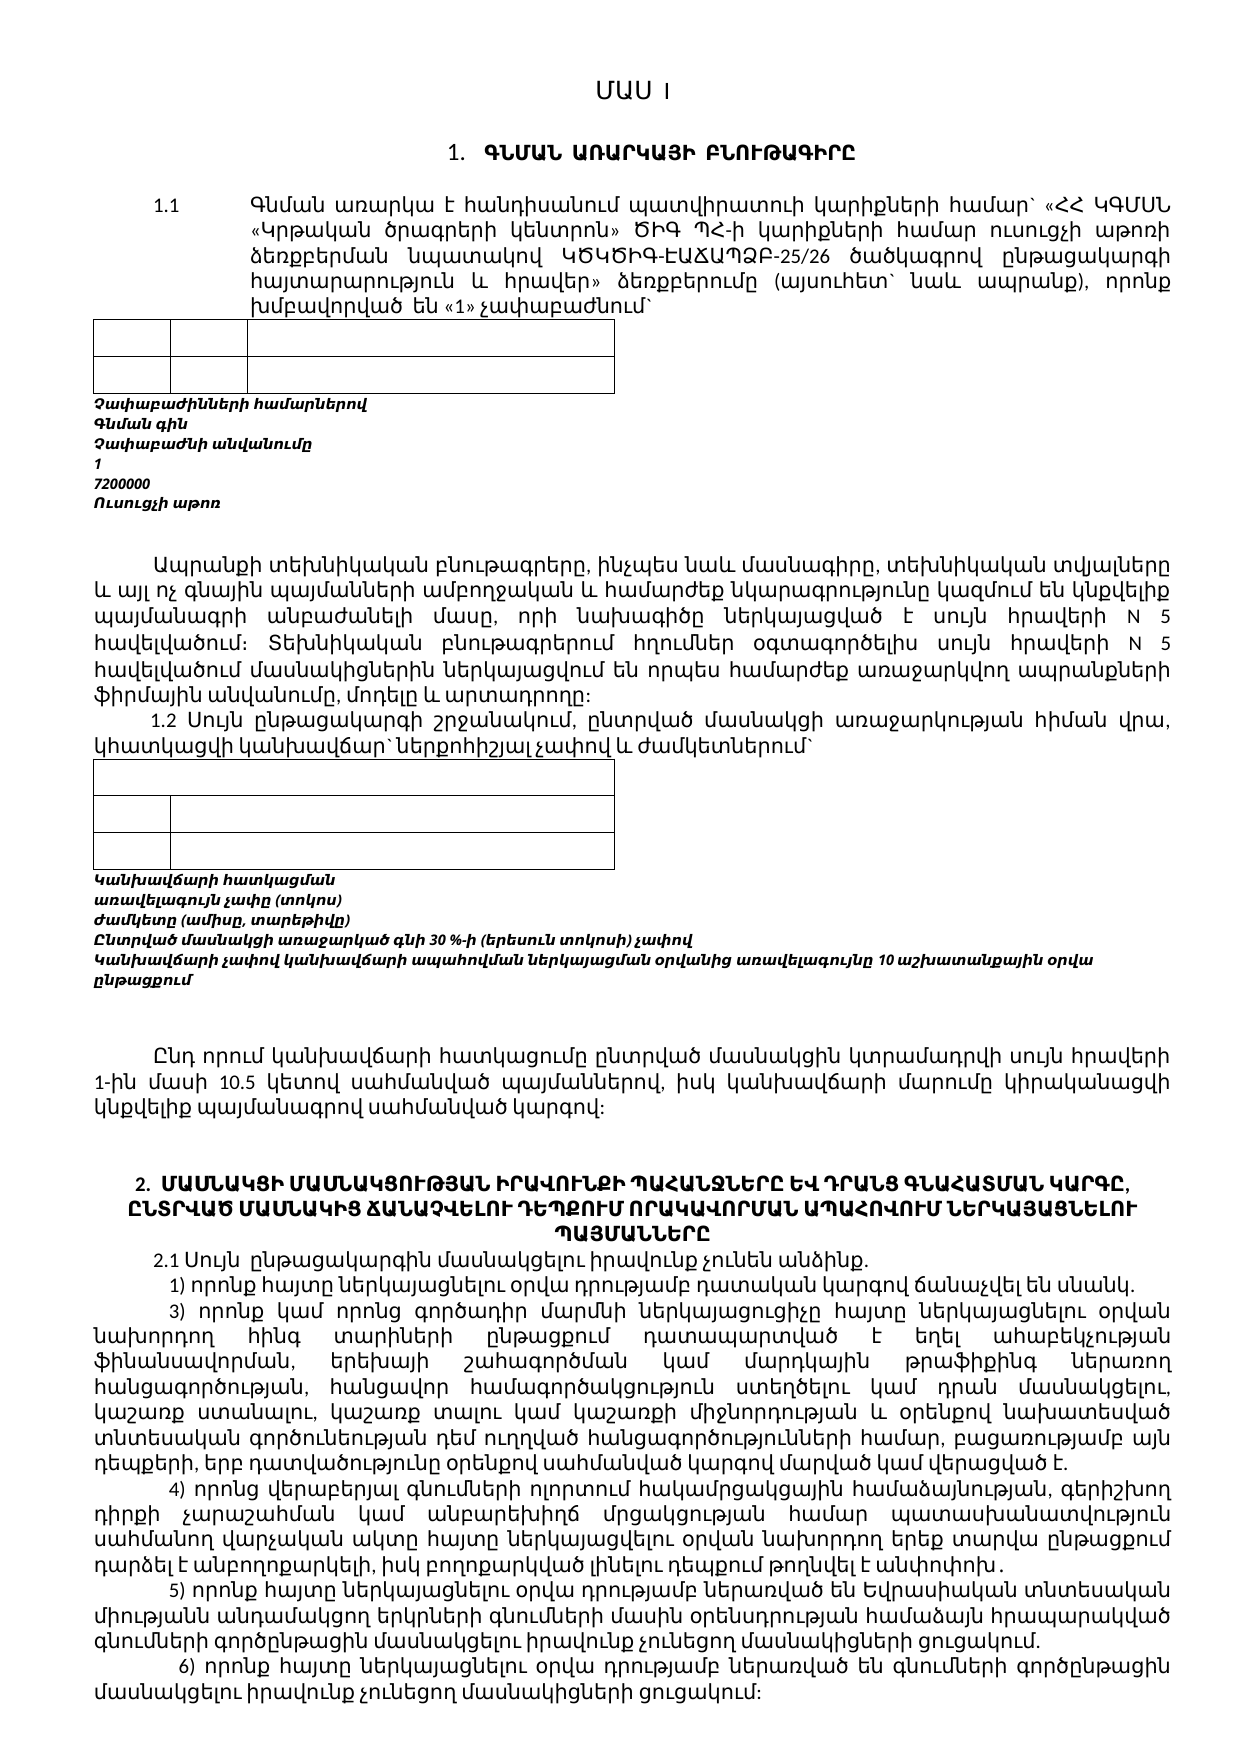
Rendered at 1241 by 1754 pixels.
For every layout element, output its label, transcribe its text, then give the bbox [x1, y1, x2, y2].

text 2. ՄԱՍՆԱԿՑԻ ՄԱՍՆԱԿՑՈՒԹՅԱՆ ԻՐԱՎՈՒՆՔԻ ՊԱՀԱՆՋՆԵՐԸ ԵՎ ԴՐԱՆՑ ԳՆԱՀԱՏՄԱՆ ԿԱՐԳԸ, ԸՆՏՐՎԱԾ ՄԱՍՆԱԿԻՑ ՃԱՆԱՉՎԵԼՈՒ ԴԵՊՔՈՒՄ ՈՐԱԿԱՎՈՐՄԱՆ ԱՊԱՀՈՎՈՒՄ ՆԵՐԿԱՅԱՑՆԵԼՈՒ ՊԱՅՄԱՆՆԵՐԸ [94, 1171, 1171, 1247]
text 1.2 Սույն ընթացակարգի շրջանակում, ընտրված մասնակցի առաջարկության հիման վրա, կհատկացվի կանխավճար` ներքոհիշյալ չափով և ժամկետներում` [94, 708, 1171, 758]
text 5) որոնք հայտը ներկայացնելու օրվա դրությամբ ներառված են Եվրասիական տնտեսական միությանն անդամակցող երկրների գնումների մասին օրենսդրության համաձայն հրապարակված գնումների գործընթացին մասնակցելու իրավունք չունեցող մասնակիցների ցուցակում. [94, 1577, 1171, 1654]
text ՄԱՍ I [94, 75, 1171, 106]
text 1) որոնք հայտը ներկայացնելու օրվա դրությամբ դատական կարգով ճանաչվել են սնանկ. [94, 1272, 1171, 1298]
text 3) որոնք կամ որոնց գործադիր մարմնի ներկայացուցիչը հայտը ներկայացնելու օրվան նախորդող հինգ տարիների ընթացքում դատապարտված է եղել ահաբեկչության ֆինանսավորման, երեխայի շահագործման կամ մարդկային թրաֆիքինգ ներառող հանցագործության, հանցավոր համագործակցություն ստեղծելու կամ դրան մասնակցելու, կաշառք ստանալու, կաշառք տալու կամ կաշառքի միջնորդության և օրենքով նախատեսված տնտեսական գործունեության դեմ ուղղված հանցագործությունների համար, բացառությամբ այն դեպքերի, երբ դատվածությունը օրենքով սահմանված կարգով մարված կամ վերացված է. [94, 1298, 1171, 1476]
text Ընդ որում կանխավճարի հատկացումը ընտրված մասնակցին կտրամադրվի սույն հրավերի 1-ին մասի 10.5 կետով սահմանված պայմաններով, իսկ կանխավճարի մարումը կիրականացվի կնքվելիք պայմանագրով սահմանված կարգով: [94, 1044, 1171, 1120]
subtitle Գնման առարկա է հանդիսանում պատվիրատուի կարիքների համար` «ՀՀ ԿԳՄՍՆ «Կրթական ծրագրերի կենտրոն» ԾԻԳ ՊՀ-ի կարիքների համար ուսուցչի աթոռի ձեռքբերման նպատակով ԿԾԿԾԻԳ-ԷԱՃԱՊՁԲ-25/26 ծածկագրով ընթացակարգի հայտարարություն և հրավեր» ձեռքբերումը (այսուհետ` նաև ապրանք), որոնք խմբավորված են «1» չափաբաժնում` [153, 192, 1171, 319]
text Ապրանքի տեխնիկական բնութագրերը, ինչպես նաև մասնագիրը, տեխնիկական տվյալները և այլ ոչ գնային պայմանների ամբողջական և համարժեք նկարագրությունը կազմում են կնքվելիք պայմանագրի անբաժանելի մասը, որի նախագիծը ներկայացված է սույն հրավերի N 5 հավելվածում։ Տեխնիկական բնութագրերում հղումներ օգտագործելիս սույն հրավերի N 5 հավելվածում մասնակիցներին ներկայացվում են որպես համարժեք առաջարկվող ապրանքների ֆիրմային անվանումը, մոդելը և արտադրողը: [94, 552, 1171, 708]
text 6) որոնք հայտը ներկայացնելու օրվա դրությամբ ներառված են գնումների գործընթացին մասնակցելու իրավունք չունեցող մասնակիցների ցուցակում: [94, 1654, 1171, 1704]
list ԳՆՄԱՆ ԱՌԱՐԿԱՅԻ ԲՆՈՒԹԱԳԻՐԸ [131, 136, 1171, 167]
text 2.1 Սույն ընթացակարգին մասնակցելու իրավունք չունեն անձինք. [94, 1247, 1171, 1272]
text 4) որոնց վերաբերյալ գնումների ոլորտում հակամրցակցային համաձայնության, գերիշխող դիրքի չարաշահման կամ անբարեխիղճ մրցակցության համար պատասխանատվություն սահմանող վարչական ակտը հայտը ներկայացվելու օրվան նախորդող երեք տարվա ընթացքում դարձել է անբողոքարկելի, իսկ բողոքարկված լինելու դեպքում թողնվել է անփոփոխ․ [94, 1476, 1171, 1577]
